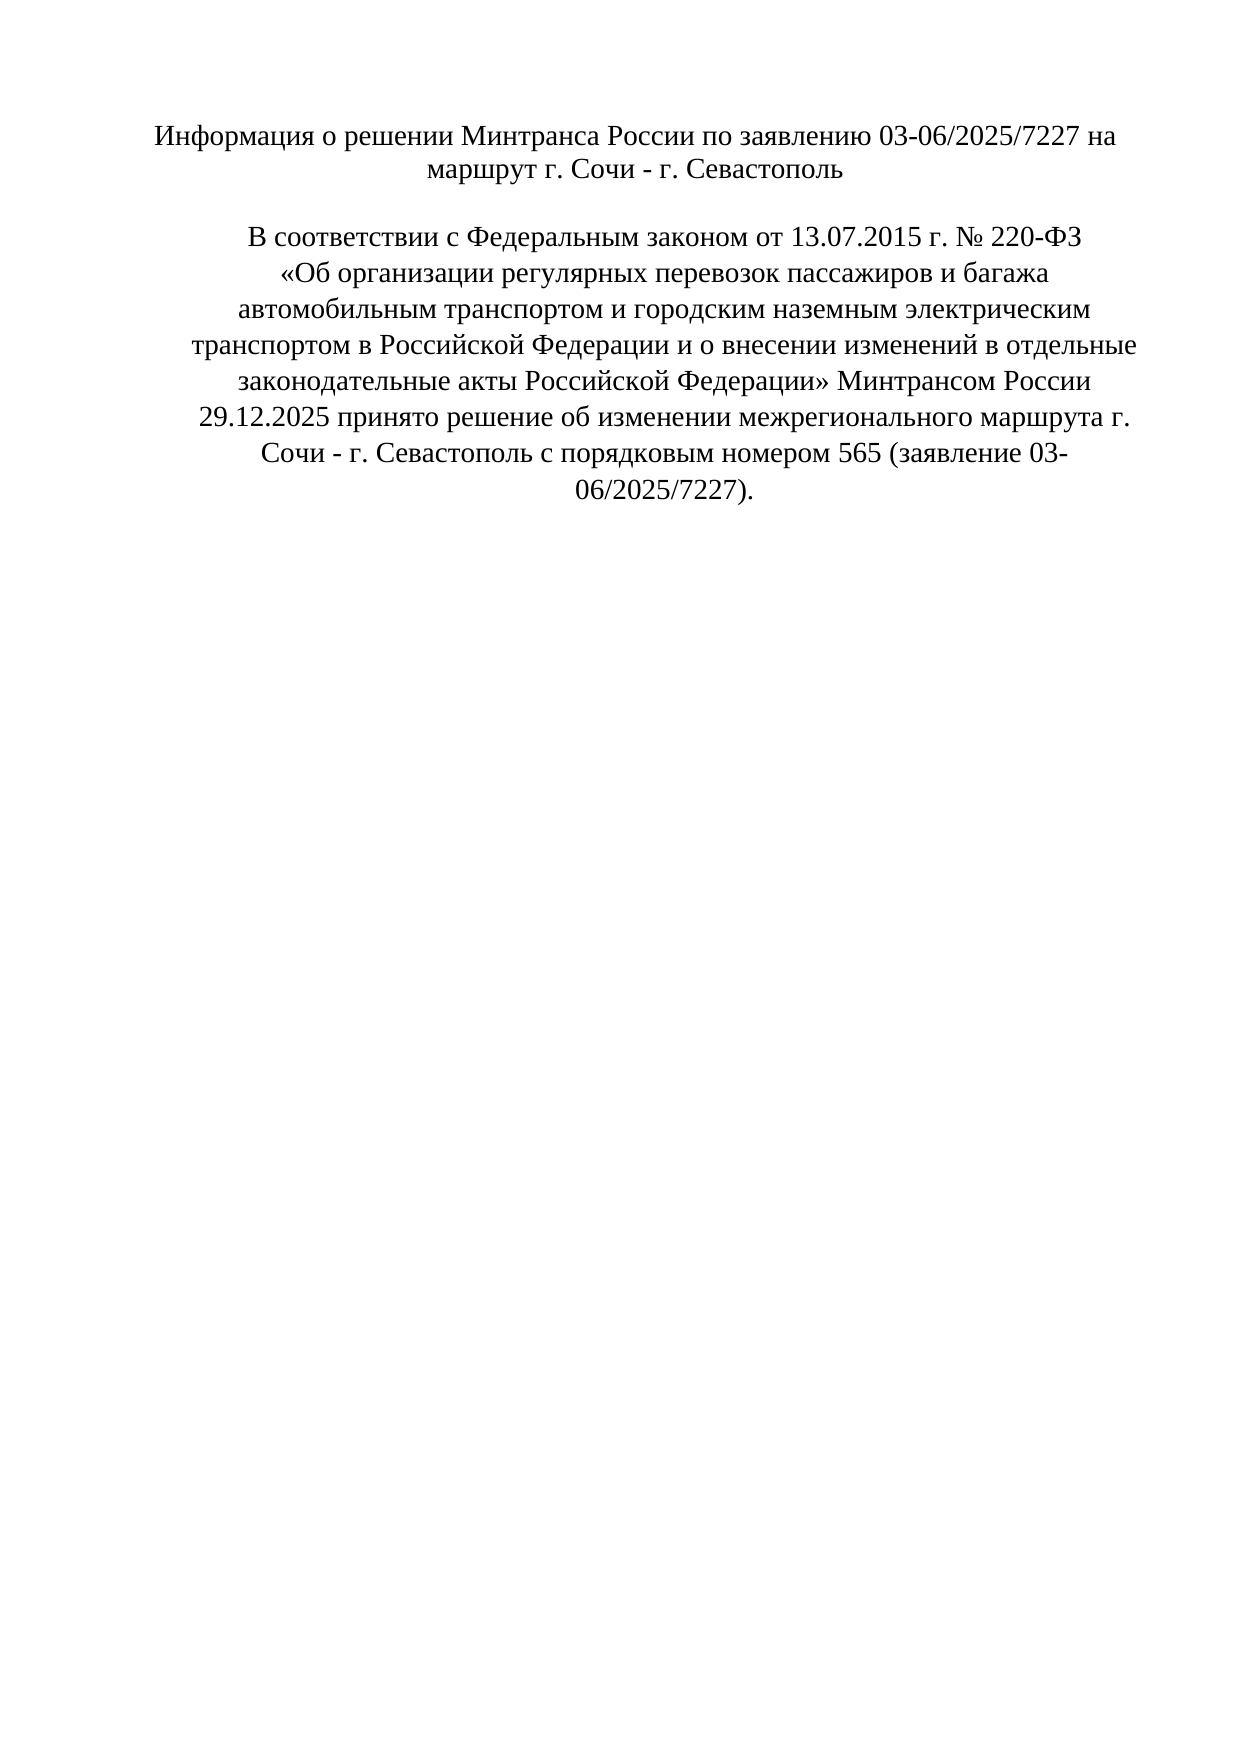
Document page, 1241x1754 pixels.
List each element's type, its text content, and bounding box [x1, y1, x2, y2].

text В соответствии с Федеральным законом от 13.07.2015 г. № 220-ФЗ «Об организации регулярных перевозок пассажиров и багажа автомобильным транспортом и городским наземным электрическим транспортом в Российской Федерации и о внесении изменений в отдельные законодательные акты Российской Федерации» Минтрансом России 29.12.2025 принято решение об изменении межрегионального маршрута г. Сочи - г. Севастополь с порядковым номером 565 (заявление 03-06/2025/7227). [177, 219, 1152, 505]
text Информация о решении Минтранса России по заявлению 03-06/2025/7227 на маршрут г. Сочи - г. Севастополь [118, 118, 1152, 185]
